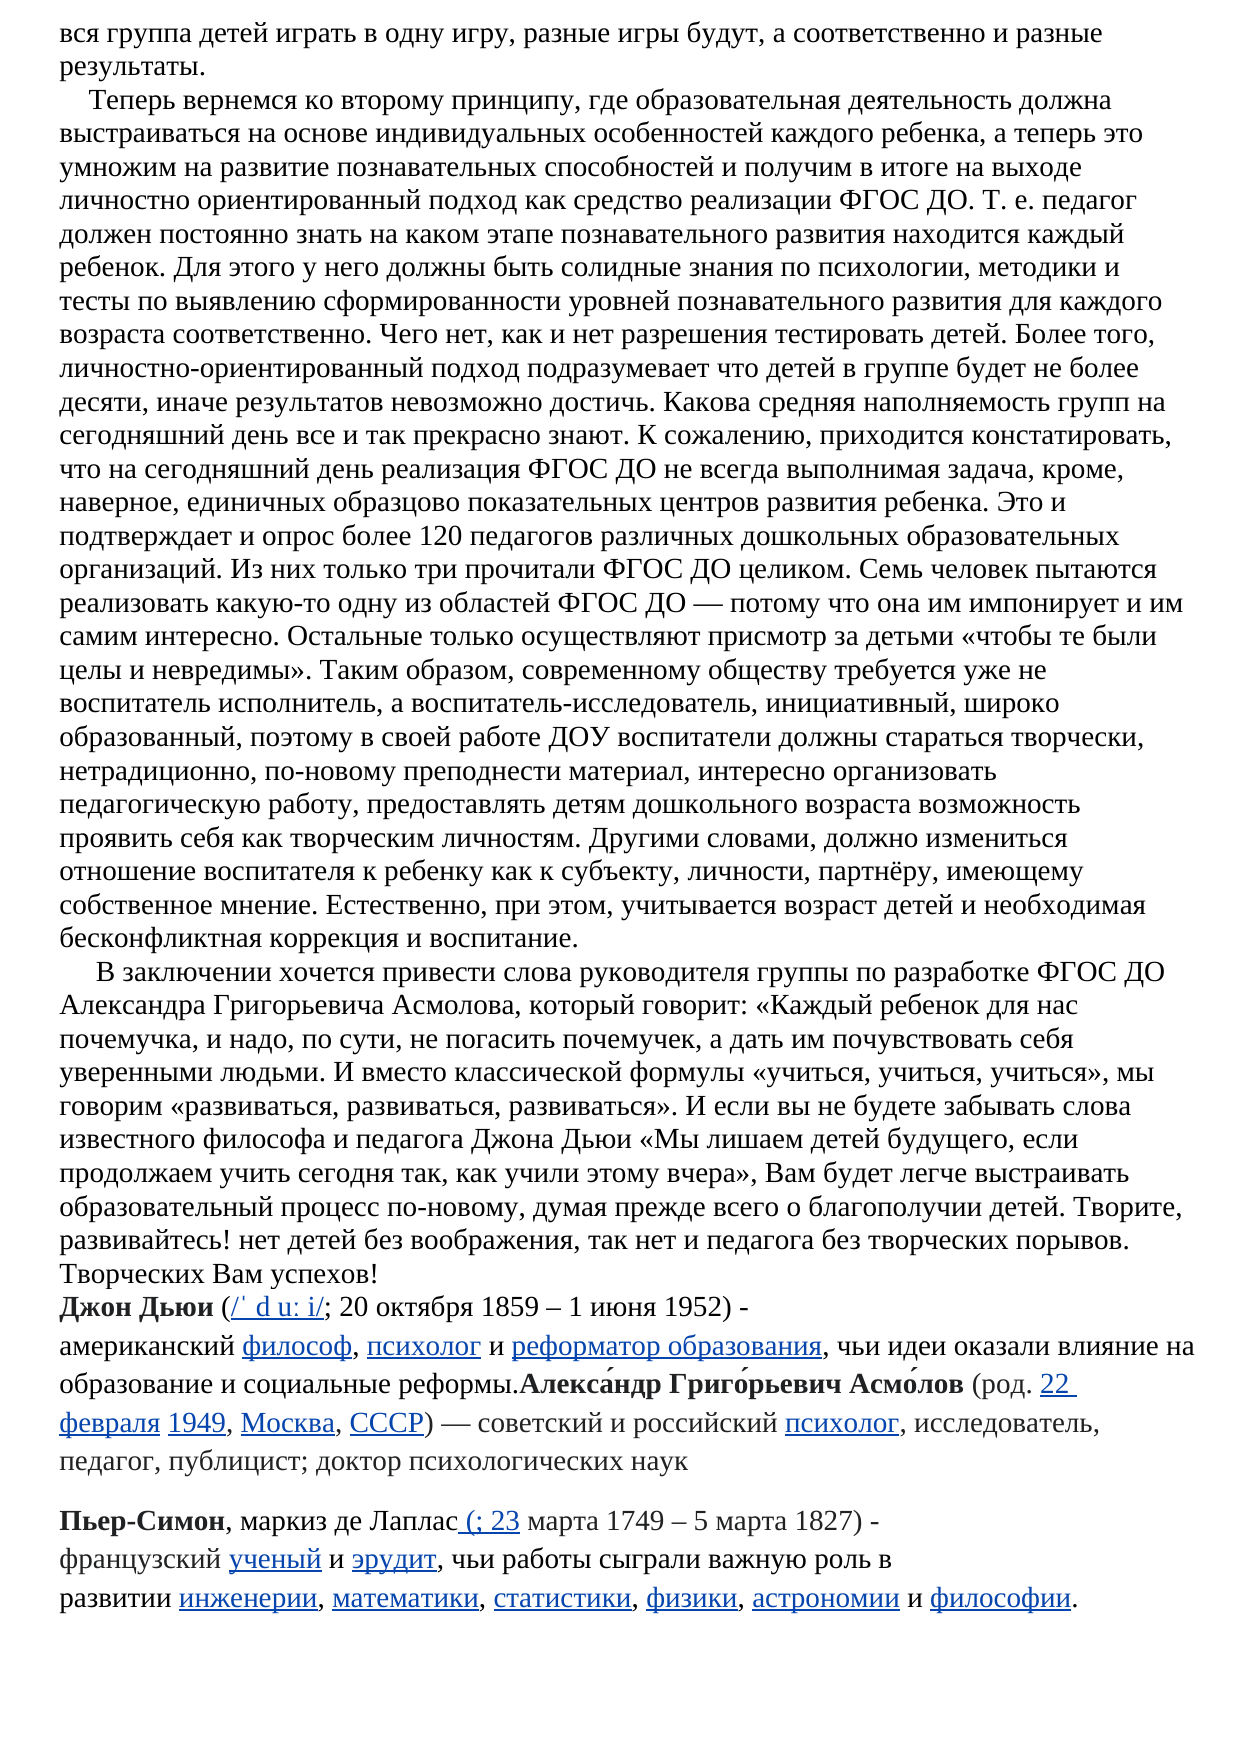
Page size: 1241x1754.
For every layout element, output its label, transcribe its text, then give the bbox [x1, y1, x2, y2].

text Джон Дьюи (/ˈ d uː i/; 20 октября 1859 – 1 июня 1952) - американский философ, психолог и реформатор образования, чьи идеи оказали влияние на образование и социальные реформы.Алекса́ндр Григо́рьевич Асмо́лов (род. 22 февраля 1949, Москва, СССР) — советский и российский психолог, исследователь, педагог, публицист; доктор психологических наук [59, 1289, 1196, 1477]
text В заключении хочется привести слова руководителя группы по разработке ФГОС ДО Александра Григорьевича Асмолова, который говорит: «Каждый ребенок для нас почемучка, и надо, по сути, не погасить почемучек, а дать им почувствовать себя уверенными людьми. И вместо классической формулы «учиться, учиться, учиться», мы говорим «развиваться, развиваться, развиваться». И если вы не будете забывать слова известного философа и педагога Джона Дьюи «Мы лишаем детей будущего, если продолжаем учить сегодня так, как учили этому вчера», Вам будет легче выстраивать образовательный процесс по-новому, думая прежде всего о благополучии детей. Творите, развивайтесь! нет детей без воображения, так нет и педагога без творческих порывов. [59, 954, 1196, 1256]
text Теперь вернемся ко второму принципу, где образовательная деятельность должна выстраиваться на основе индивидуальных особенностей каждого ребенка, а теперь это умножим на развитие познавательных способностей и получим в итоге на выходе личностно ориентированный подход как средство реализации ФГОС ДО. Т. е. педагог должен постоянно знать на каком этапе познавательного развития находится каждый ребенок. Для этого у него должны быть солидные знания по психологии, методики и тесты по выявлению сформированности уровней познавательного развития для каждого возраста соответственно. Чего нет, как и нет разрешения тестировать детей. Более того, личностно-ориентированный подход подразумевает что детей в группе будет не более десяти, иначе результатов невозможно достичь. Какова средняя наполняемость групп на сегодняшний день все и так прекрасно знают. К сожалению, приходится констатировать, что на сегодняшний день реализация ФГОС ДО не всегда выполнимая задача, кроме, наверное, единичных образцово показательных центров развития ребенка. Это и подтверждает и опрос более 120 педагогов различных дошкольных образовательных организаций. Из них только три прочитали ФГОС ДО целиком. Семь человек пытаются реализовать какую-то одну из областей ФГОС ДО — потому что она им импонирует и им самим интересно. Остальные только осуществляют присмотр за детьми «чтобы те были целы и невредимы». Таким образом, современному обществу требуется уже не воспитатель исполнитель, а воспитатель-исследователь, инициативный, широко образованный, поэтому в своей работе ДОУ воспитатели должны стараться творчески, нетрадиционно, по-новому преподнести материал, интересно организовать педагогическую работу, предоставлять детям дошкольного возраста возможность проявить себя как творческим личностям. Другими словами, должно измениться отношение воспитателя к ребенку как к субъекту, личности, партнёру, имеющему собственное мнение. Естественно, при этом, учитывается возраст детей и необходимая бесконфликтная коррекция и воспитание. [59, 82, 1196, 954]
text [59, 15, 1196, 82]
text Творческих Вам успехов! [59, 1256, 1196, 1289]
text Пьер-Симон, маркиз де Лаплас (; 23 марта 1749 – 5 марта 1827) - французский ученый и эрудит, чьи работы сыграли важную роль в развитии инженерии, математики, статистики, физики, астрономии и философии. [59, 1503, 1196, 1613]
